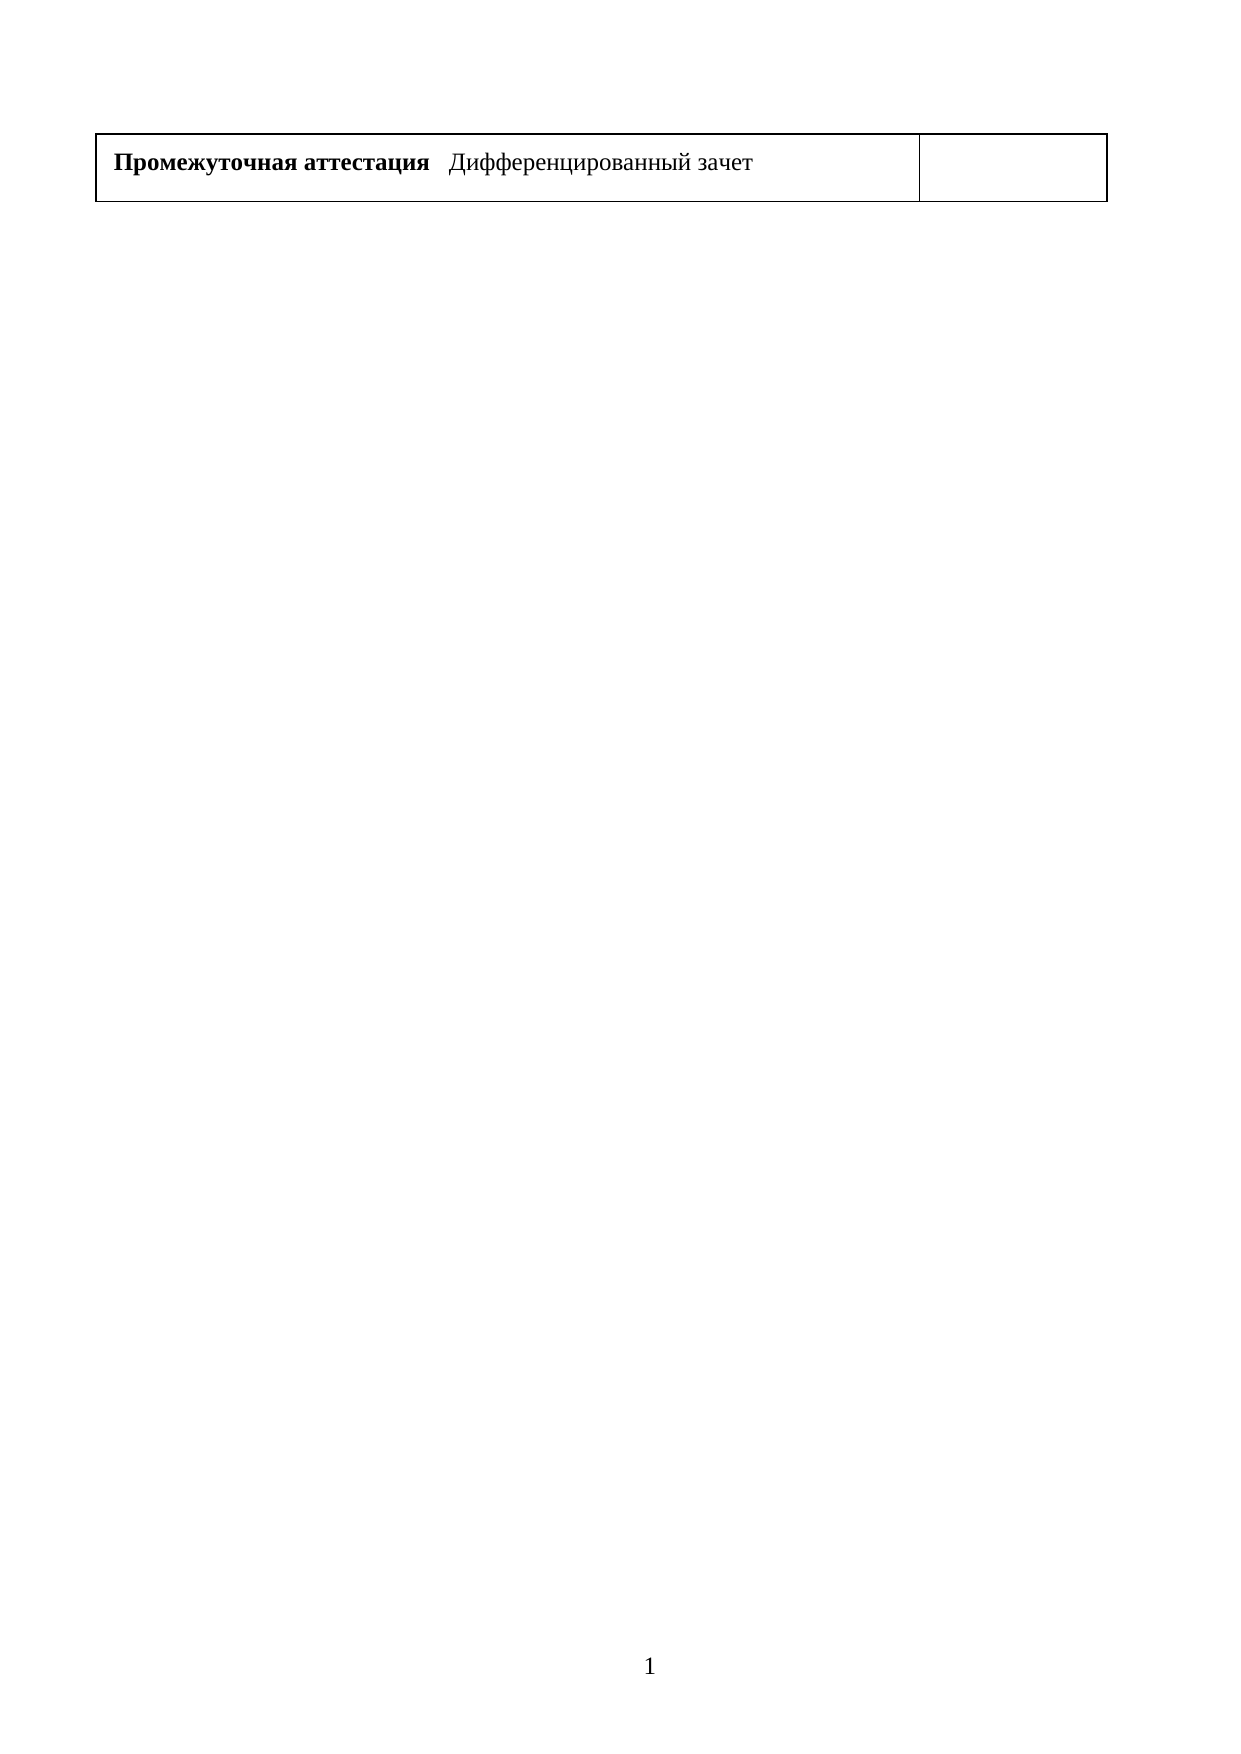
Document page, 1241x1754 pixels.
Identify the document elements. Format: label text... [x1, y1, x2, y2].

table_cell [920, 135, 1106, 201]
table_cell Промежуточная аттестация Дифференцированный зачет [97, 135, 919, 201]
